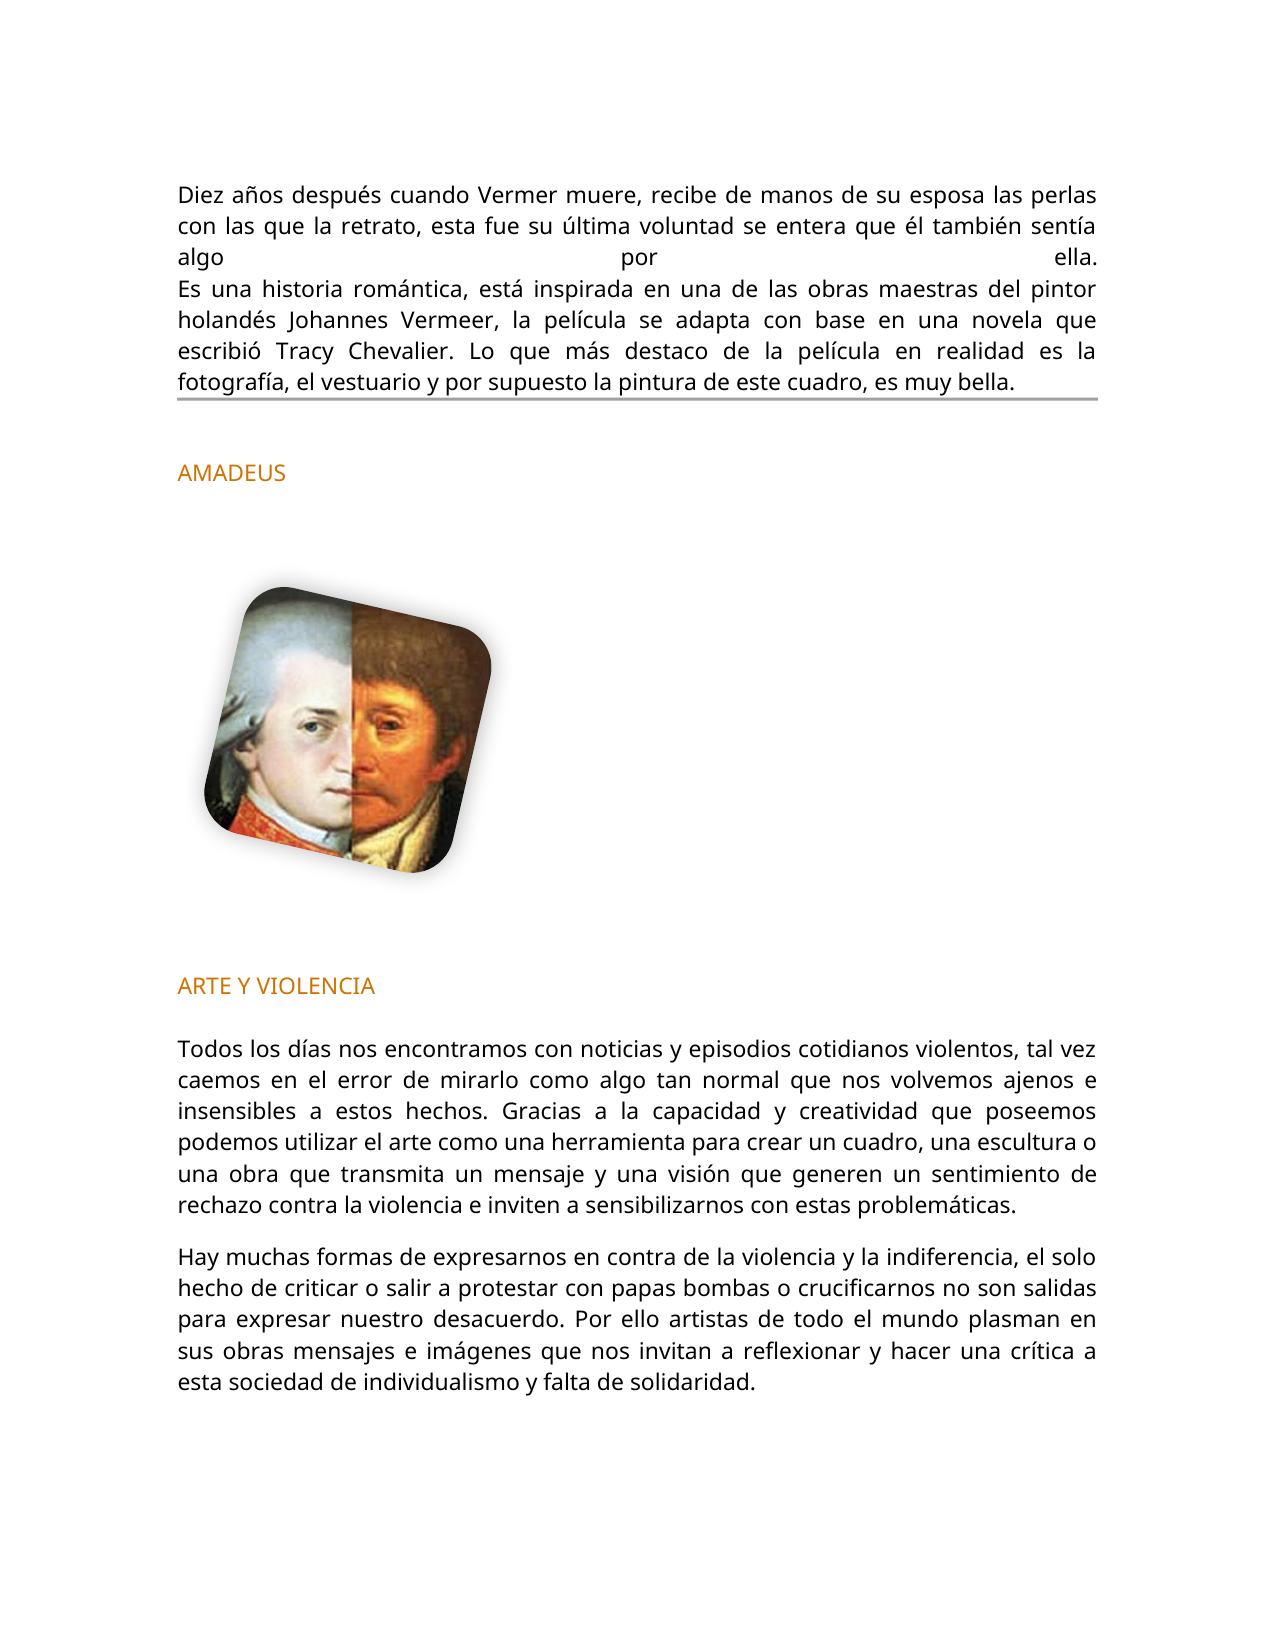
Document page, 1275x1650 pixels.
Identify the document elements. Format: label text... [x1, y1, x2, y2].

text ARTE Y VIOLENCIA [177, 970, 1098, 1001]
text AMADEUS [177, 457, 1098, 579]
text Hay muchas formas de expresarnos en contra de la violencia y la indiferencia, el solo hecho de criticar o salir a protestar con papas bombas o crucificarnos no son salidas para expresar nuestro desacuerdo. Por ello artistas de todo el mundo plasman en sus obras mensajes e imágenes que nos invitan a reflexionar y hacer una crítica a esta sociedad de individualismo y falta de solidaridad. [177, 1241, 1098, 1397]
text Todos los días nos encontramos con noticias y episodios cotidianos violentos, tal vez caemos en el error de mirarlo como algo tan normal que nos volvemos ajenos e insensibles a estos hechos. Gracias a la capacidad y creatividad que poseemos podemos utilizar el arte como una herramienta para crear un cuadro, una escultura o una obra que transmita un mensaje y una visión que generen un sentimiento de rechazo contra la violencia e inviten a sensibilizarnos con estas problemáticas. [177, 1033, 1098, 1220]
picture [204, 587, 492, 873]
text Diez años después cuando Vermer muere, recibe de manos de su esposa las perlas con las que la retrato, esta fue su última voluntad se entera que él también sentía algo por ella. Es una historia romántica, está inspirada en una de las obras maestras del pintor holandés Johannes Vermeer, la película se adapta con base en una novela que escribió Tracy Chevalier. Lo que más destaco de la película en realidad es la fotografía, el vestuario y por supuesto la pintura de este cuadro, es muy bella. [177, 179, 1098, 397]
